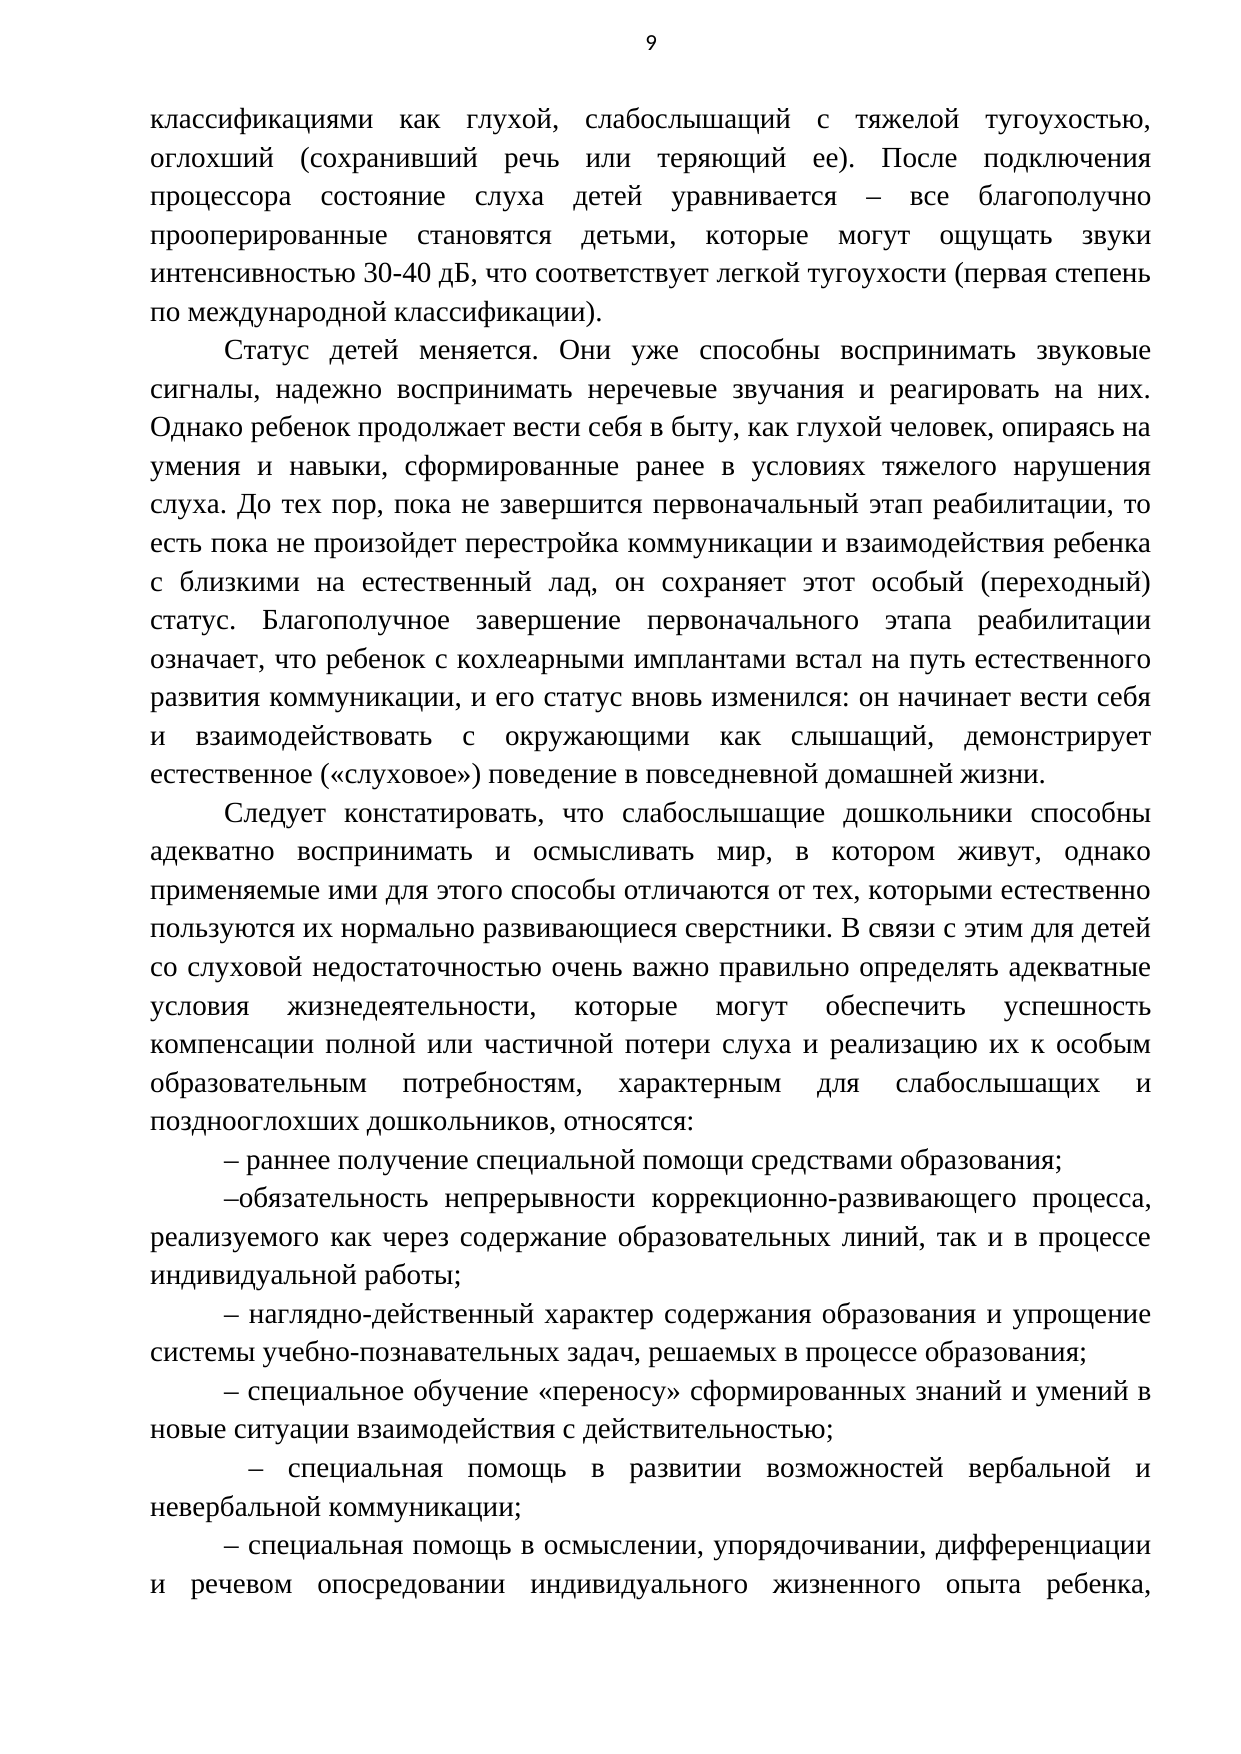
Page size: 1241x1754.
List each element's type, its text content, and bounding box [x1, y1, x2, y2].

text –обязательность непрерывности коррекционно-развивающего процесса, реализуемого как через содержание образовательных линий, так и в процессе индивидуальной работы; [150, 1180, 1152, 1291]
text – наглядно-действенный характер содержания образования и упрощение системы учебно-познавательных задач, решаемых в процессе образования; [150, 1296, 1152, 1368]
text – специальное обучение «переносу» сформированных знаний и умений в новые ситуации взаимодействия с действительностью; [150, 1373, 1152, 1445]
text Статус детей меняется. Они уже способны воспринимать звуковые сигналы, надежно воспринимать неречевые звучания и реагировать на них. Однако ребенок продолжает вести себя в быту, как глухой человек, опираясь на умения и навыки, сформированные ранее в условиях тяжелого нарушения слуха. До тех пор, пока не завершится первоначальный этап реабилитации, то есть пока не произойдет перестройка коммуникации и взаимодействия ребенка с близкими на естественный лад, он сохраняет этот особый (переходный) статус. Благополучное завершение первоначального этапа реабилитации означает, что ребенок с кохлеарными имплантами встал на путь естественного развития коммуникации, и его статус вновь изменился: он начинает вести себя и взаимодействовать с окружающими как слышащий, демонстрирует естественное («слуховое») поведение в повседневной домашней жизни. [150, 332, 1152, 790]
text – специальная помощь в развитии возможностей вербальной и невербальной коммуникации; [150, 1450, 1152, 1522]
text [150, 101, 1152, 327]
text Следует констатировать, что слабослышащие дошкольники способны адекватно воспринимать и осмысливать мир, в котором живут, однако применяемые ими для этого способы отличаются от тех, которыми естественно пользуются их нормально развивающиеся сверстники. В связи с этим для детей со слуховой недостаточностью очень важно правильно определять адекватные условия жизнедеятельности, которые могут обеспечить успешность компенсации полной или частичной потери слуха и реализацию их к особым образовательным потребностям, характерным для слабослышащих и позднооглохших дошкольников, относятся: [150, 795, 1152, 1137]
text – раннее получение специальной помощи средствами образования; [150, 1142, 1152, 1175]
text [150, 1527, 1152, 1599]
